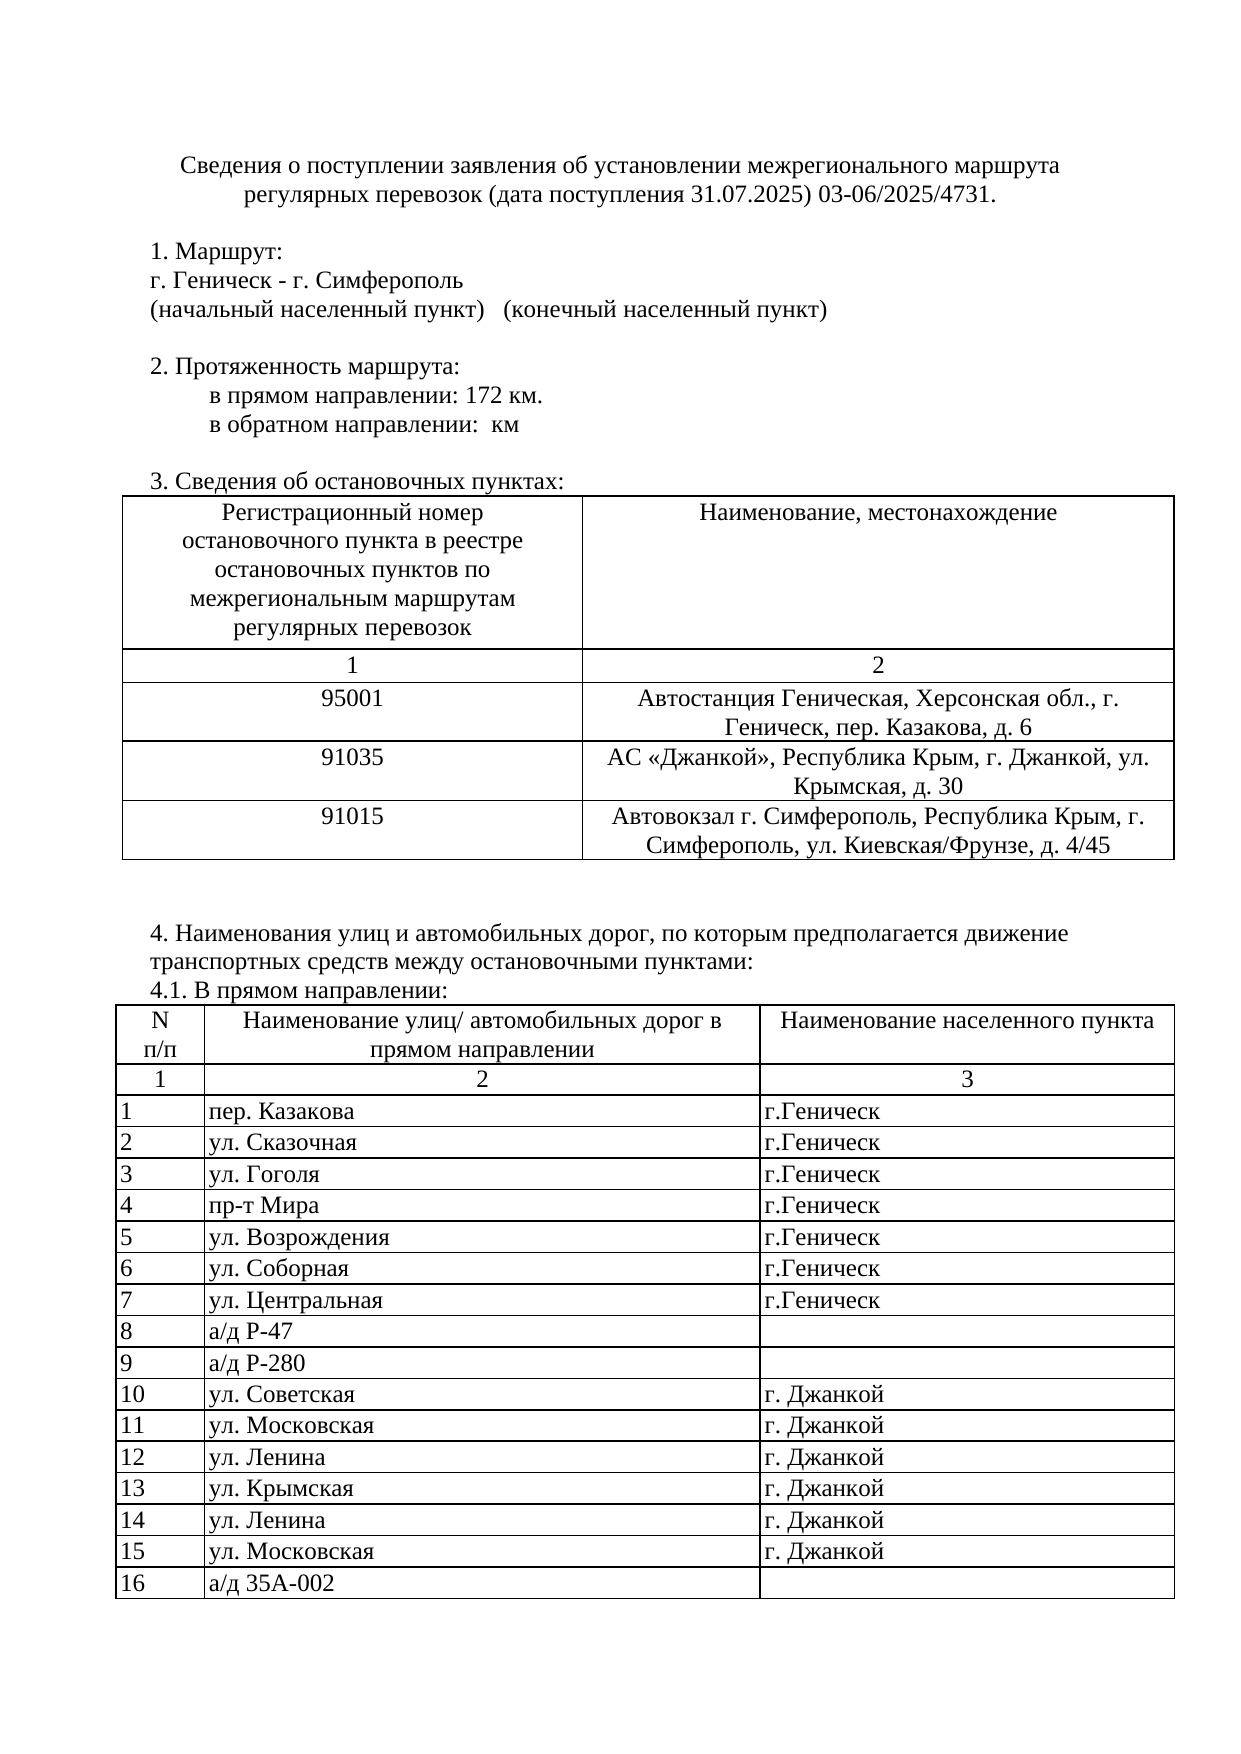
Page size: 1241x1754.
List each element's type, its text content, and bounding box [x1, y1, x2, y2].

text 4.1. В прямом направлении: [150, 975, 1090, 1004]
table_cell ул. Центральная [205, 1285, 759, 1314]
text (начальный населенный пункт) (конечный населенный пункт) [150, 294, 1090, 322]
table_cell 3 [761, 1065, 1174, 1094]
text г. Геническ - г. Симферополь [150, 265, 1090, 294]
text 2. Протяженность маршрута: [150, 351, 1090, 380]
table_cell ул. Гоголя [205, 1159, 759, 1189]
table_cell ул. Ленина [205, 1505, 759, 1535]
table_cell г. Джанкой [761, 1536, 1174, 1566]
table_cell [761, 1348, 1174, 1377]
table_cell 91015 [123, 801, 582, 858]
table_cell 14 [117, 1505, 204, 1535]
table_cell 15 [117, 1536, 204, 1566]
table_cell г.Геническ [761, 1190, 1174, 1220]
table_cell пр-т Мира [205, 1190, 759, 1220]
table_cell 91035 [123, 742, 582, 799]
text в обратном направлении: км [150, 409, 1090, 437]
table_header Регистрационный номер остановочного пункта в реестре остановочных пунктов по межрегиональным маршрутам регулярных перевозок [123, 497, 582, 648]
table_cell ул. Ленина [205, 1442, 759, 1472]
text Сведения о поступлении заявления об установлении межрегионального маршрута регулярных перевозок (дата поступления 31.07.2025) 03-06/2025/4731. [150, 150, 1090, 207]
table_cell 13 [117, 1473, 204, 1503]
table_header Наименование улиц/ автомобильных дорог в прямом направлении [205, 1006, 759, 1063]
table_cell ул. Московская [205, 1411, 759, 1440]
table_cell 1 [123, 650, 582, 681]
table_cell 10 [117, 1379, 204, 1409]
table_cell г.Геническ [761, 1222, 1174, 1252]
table_cell 8 [117, 1316, 204, 1346]
table_cell ул. Соборная [205, 1253, 759, 1283]
table_cell г. Джанкой [761, 1411, 1174, 1440]
table_cell 2 [205, 1065, 759, 1094]
table_cell г. Джанкой [761, 1473, 1174, 1503]
table_cell 6 [117, 1253, 204, 1283]
table_cell 4 [117, 1190, 204, 1220]
table_cell г.Геническ [761, 1253, 1174, 1283]
table_cell ул. Возрождения [205, 1222, 759, 1252]
table_cell а/д 35А-002 [205, 1568, 759, 1598]
table_cell г. Джанкой [761, 1442, 1174, 1472]
text 4. Наименования улиц и автомобильных дорог, по которым предполагается движение транспортных средств между остановочными пунктами: [150, 918, 1090, 975]
table_cell 95001 [123, 683, 582, 740]
table_cell [761, 1316, 1174, 1346]
table_cell г. Джанкой [761, 1379, 1174, 1409]
table_cell 5 [117, 1222, 204, 1252]
table_cell а/д Р-47 [205, 1316, 759, 1346]
table_cell ул. Крымская [205, 1473, 759, 1503]
table_header Наименование населенного пункта [761, 1006, 1174, 1063]
table_cell АС «Джанкой», Республика Крым, г. Джанкой, ул. Крымская, д. 30 [583, 742, 1173, 799]
text 1. Маршрут: [150, 236, 1090, 265]
table_cell Автостанция Геническая, Херсонская обл., г. Геническ, пер. Казакова, д. 6 [583, 683, 1173, 740]
table_header N п/п [117, 1006, 204, 1063]
table_cell 2 [583, 650, 1173, 681]
table_cell г.Геническ [761, 1127, 1174, 1157]
table_cell 1 [117, 1065, 204, 1094]
table_cell г.Геническ [761, 1285, 1174, 1314]
table_cell ул. Советская [205, 1379, 759, 1409]
table_cell 12 [117, 1442, 204, 1472]
table_cell ул. Сказочная [205, 1127, 759, 1157]
table_cell г.Геническ [761, 1159, 1174, 1189]
table_cell 7 [117, 1285, 204, 1314]
table_cell ул. Московская [205, 1536, 759, 1566]
table_cell г. Джанкой [761, 1505, 1174, 1535]
table_cell г.Геническ [761, 1096, 1174, 1126]
table_cell 16 [117, 1568, 204, 1598]
table_cell 3 [117, 1159, 204, 1189]
table_cell 2 [117, 1127, 204, 1157]
text 3. Сведения об остановочных пунктах: [150, 466, 1090, 495]
table_cell 11 [117, 1411, 204, 1440]
table_cell а/д Р-280 [205, 1348, 759, 1377]
table_cell 1 [117, 1096, 204, 1126]
table_cell Автовокзал г. Симферополь, Республика Крым, г. Симферополь, ул. Киевская/Фрунзе, д. 4/45 [583, 801, 1173, 858]
table_cell 9 [117, 1348, 204, 1377]
text в прямом направлении: 172 км. [150, 380, 1090, 409]
table_header Наименование, местонахождение [583, 497, 1173, 648]
table_cell [761, 1568, 1174, 1598]
table_cell пер. Казакова [205, 1096, 759, 1126]
